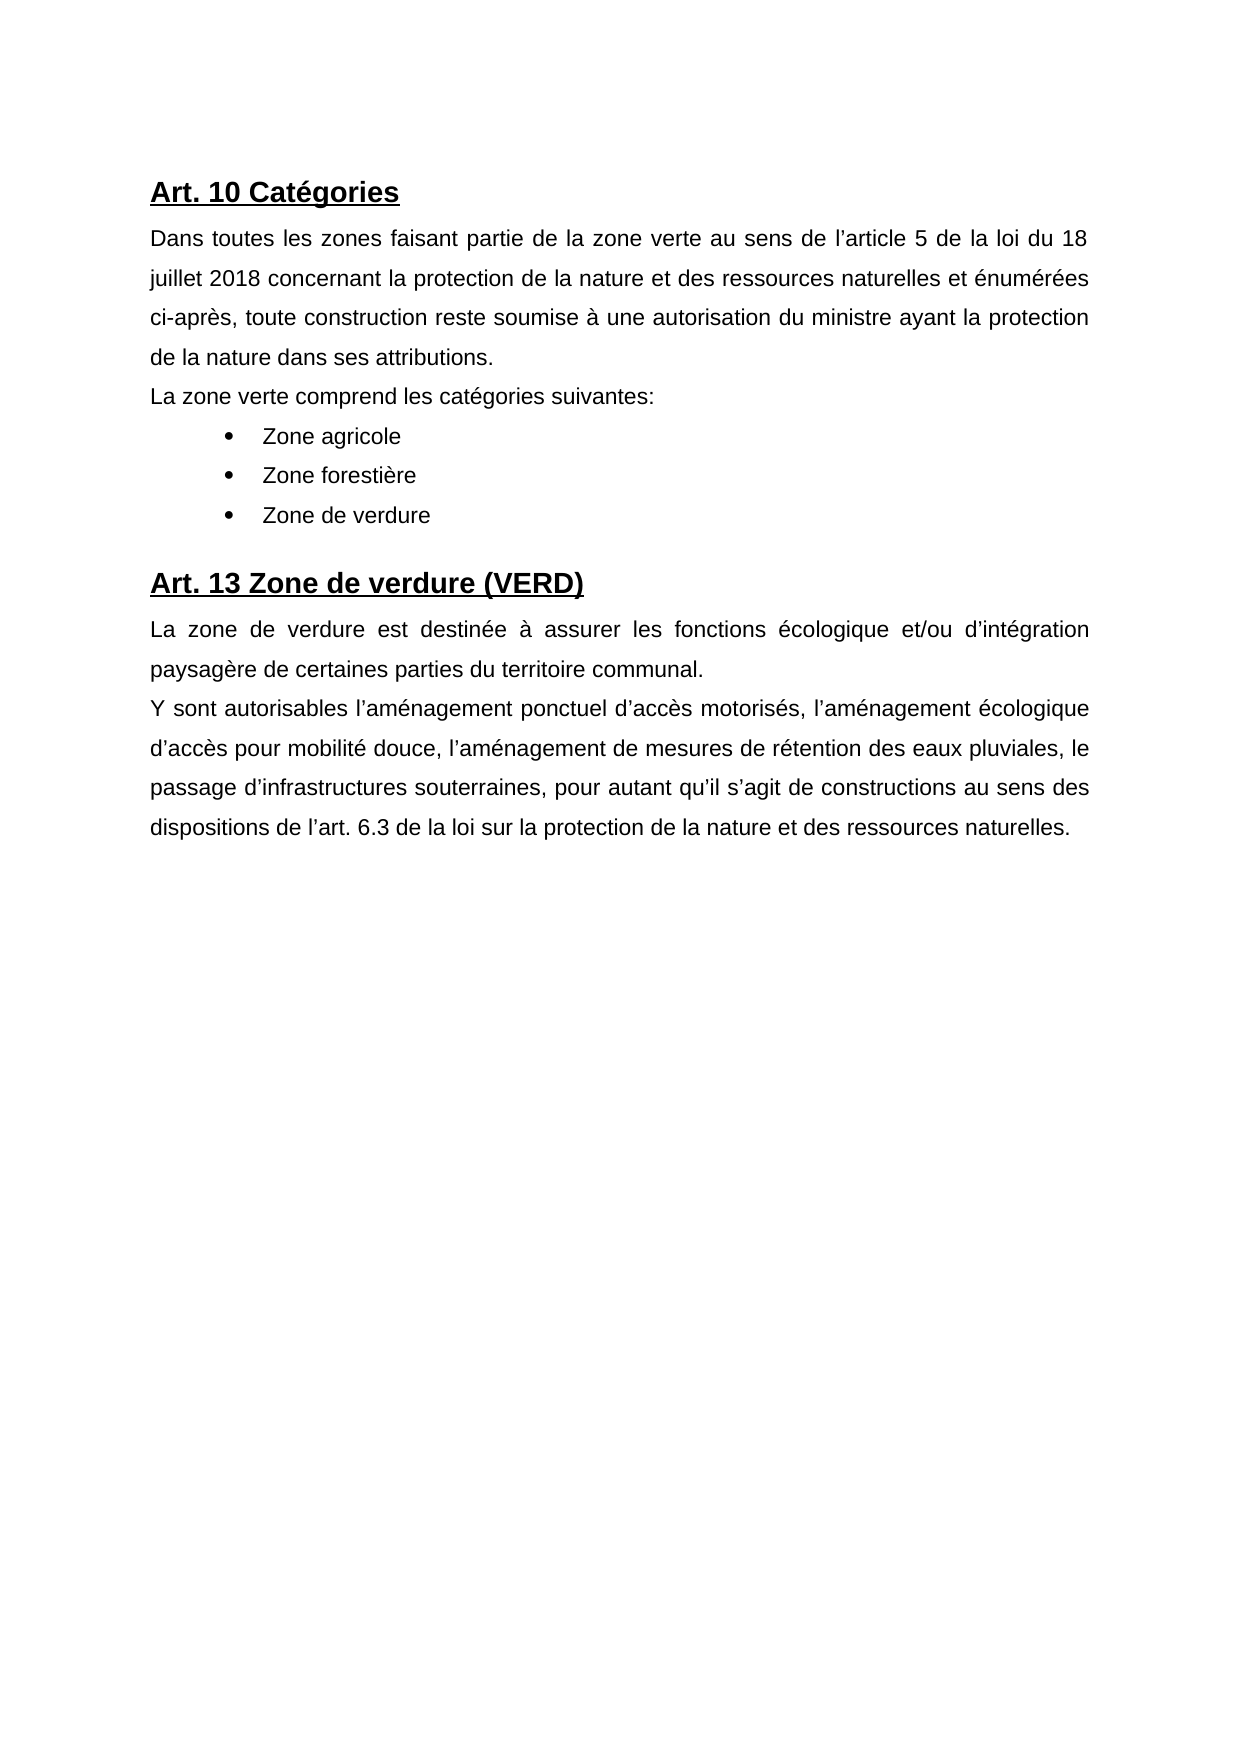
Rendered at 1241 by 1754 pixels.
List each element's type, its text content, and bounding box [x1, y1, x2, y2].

text Dans toutes les zones faisant partie de la zone verte au sens de l’article 5 de la loi du 18 juillet 2018 concernant la protection de la nature et des ressources naturelles et énumérées ci-après, toute construction reste soumise à une autorisation du ministre ayant la protection de la nature dans ses attributions. [150, 225, 1090, 370]
list Zone de verdure [225, 502, 1090, 528]
subtitle Art. 13 Zone de verdure (VERD) [150, 566, 1090, 600]
text La zone de verdure est destinée à assurer les fonctions écologique et/ou d’intégration paysagère de certaines parties du territoire communal. [150, 616, 1090, 682]
list Zone agricole [225, 423, 1090, 449]
text La zone verte comprend les catégories suivantes: [150, 383, 1090, 409]
list Zone forestière [225, 462, 1090, 488]
text Y sont autorisables l’aménagement ponctuel d’accès motorisés, l’aménagement écologique d’accès pour mobilité douce, l’aménagement de mesures de rétention des eaux pluviales, le passage d’infrastructures souterraines, pour autant qu’il s’agit de constructions au sens des dispositions de l’art. 6.3 de la loi sur la protection de la nature et des ressources naturelles. [150, 695, 1090, 840]
subtitle Art. 10 Catégories [150, 175, 1090, 208]
